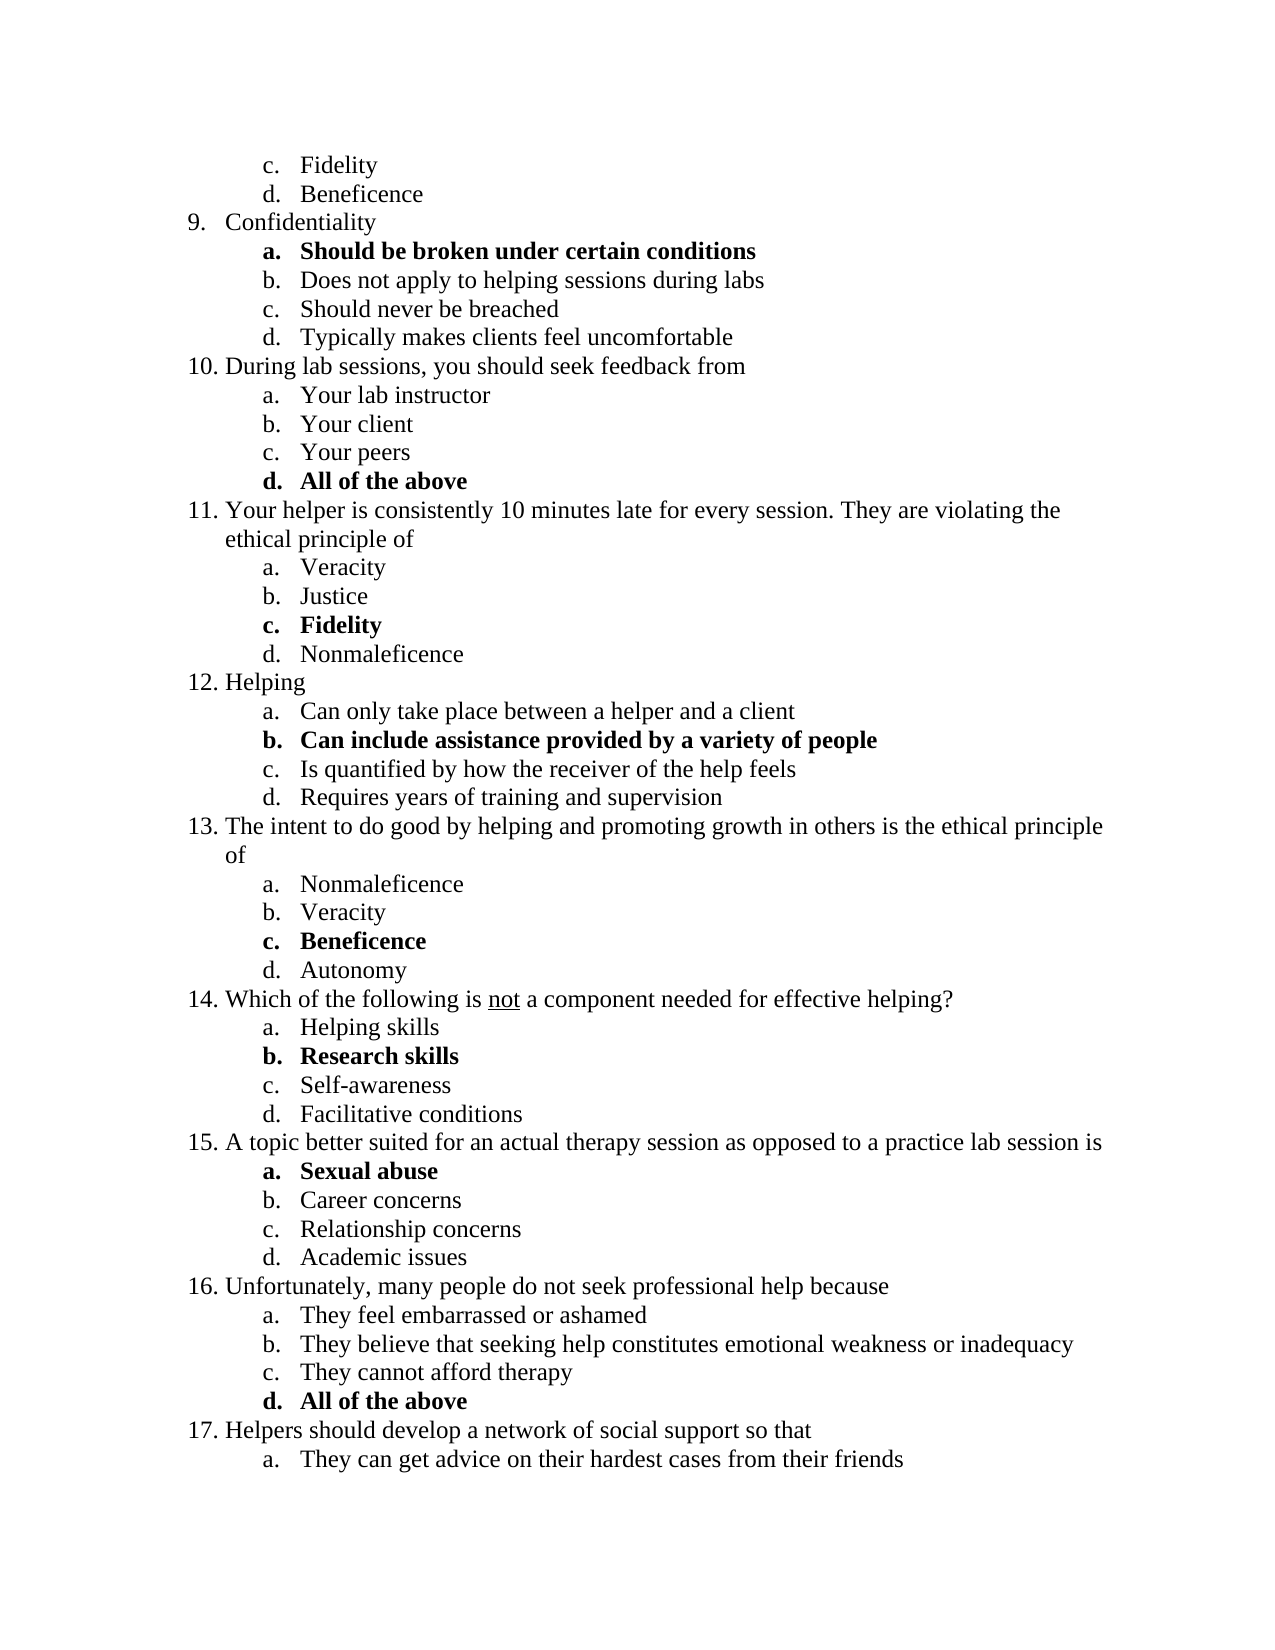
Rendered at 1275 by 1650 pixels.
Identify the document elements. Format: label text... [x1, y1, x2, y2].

list Research skills [262, 1041, 1125, 1070]
list Self-awareness [262, 1070, 1125, 1099]
list Your lab instructor [262, 380, 1125, 409]
list A topic better suited for an actual therapy session as opposed to a practice lab session is [187, 1127, 1125, 1156]
list Beneficence [262, 179, 1125, 207]
list Nonmaleficence [262, 639, 1125, 667]
list Helpers should develop a network of social support so that [187, 1415, 1125, 1444]
list Your client [262, 409, 1125, 437]
list Sexual abuse [262, 1156, 1125, 1185]
list Veracity [262, 552, 1125, 581]
list Career concerns [262, 1185, 1125, 1214]
list Facilitative conditions [262, 1099, 1125, 1127]
list They can get advice on their hardest cases from their friends [262, 1444, 1125, 1472]
list Typically makes clients feel uncomfortable [262, 322, 1125, 351]
list They feel embarrassed or ashamed [262, 1300, 1125, 1329]
list All of the above [262, 466, 1125, 495]
list Fidelity [262, 150, 1125, 179]
list Should never be breached [262, 294, 1125, 322]
list Relationship concerns [262, 1214, 1125, 1242]
list Your peers [262, 437, 1125, 466]
list The intent to do good by helping and promoting growth in others is the ethical principle of [187, 811, 1125, 869]
list Confidentiality [187, 207, 1125, 236]
list Beneficence [262, 926, 1125, 955]
list Fidelity [262, 610, 1125, 639]
list Does not apply to helping sessions during labs [262, 265, 1125, 294]
list Your helper is consistently 10 minutes late for every session. They are violating the ethical principle of [187, 495, 1125, 552]
list Justice [262, 581, 1125, 610]
list Veracity [262, 897, 1125, 926]
list Helping skills [262, 1012, 1125, 1041]
list Autonomy [262, 955, 1125, 984]
list Nonmaleficence [262, 869, 1125, 897]
list Requires years of training and supervision [262, 782, 1125, 811]
list Can only take place between a helper and a client [262, 696, 1125, 725]
list Should be broken under certain conditions [262, 236, 1125, 265]
list Which of the following is not a component needed for effective helping? [187, 984, 1125, 1012]
list During lab sessions, you should seek feedback from [187, 351, 1125, 380]
list Is quantified by how the receiver of the help feels [262, 754, 1125, 782]
list They cannot afford therapy [262, 1357, 1125, 1386]
list Helping [187, 667, 1125, 696]
list Can include assistance provided by a variety of people [262, 725, 1125, 754]
list They believe that seeking help constitutes emotional weakness or inadequacy [262, 1329, 1125, 1357]
list Unfortunately, many people do not seek professional help because [187, 1271, 1125, 1300]
list Academic issues [262, 1242, 1125, 1271]
list All of the above [262, 1386, 1125, 1415]
